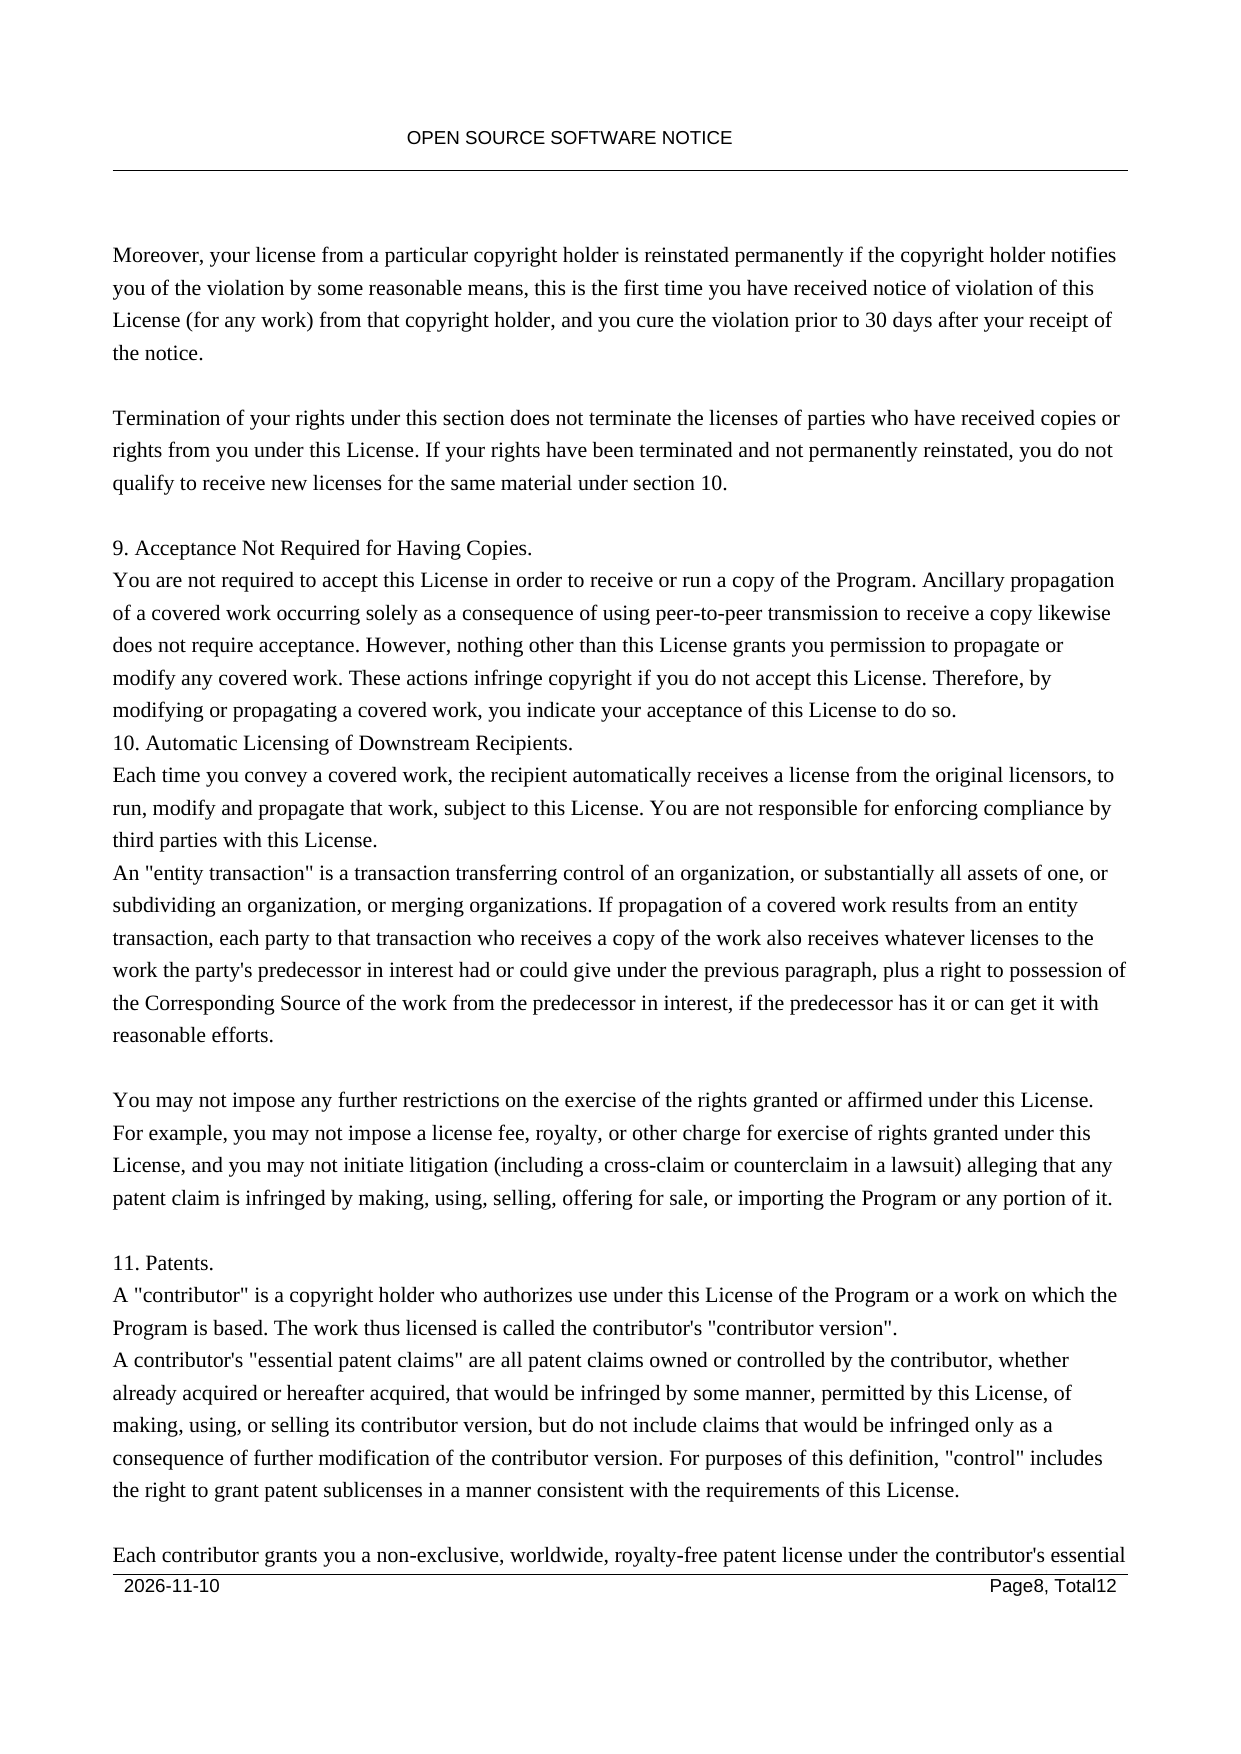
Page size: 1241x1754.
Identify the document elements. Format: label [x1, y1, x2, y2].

text [112, 206, 1128, 1571]
